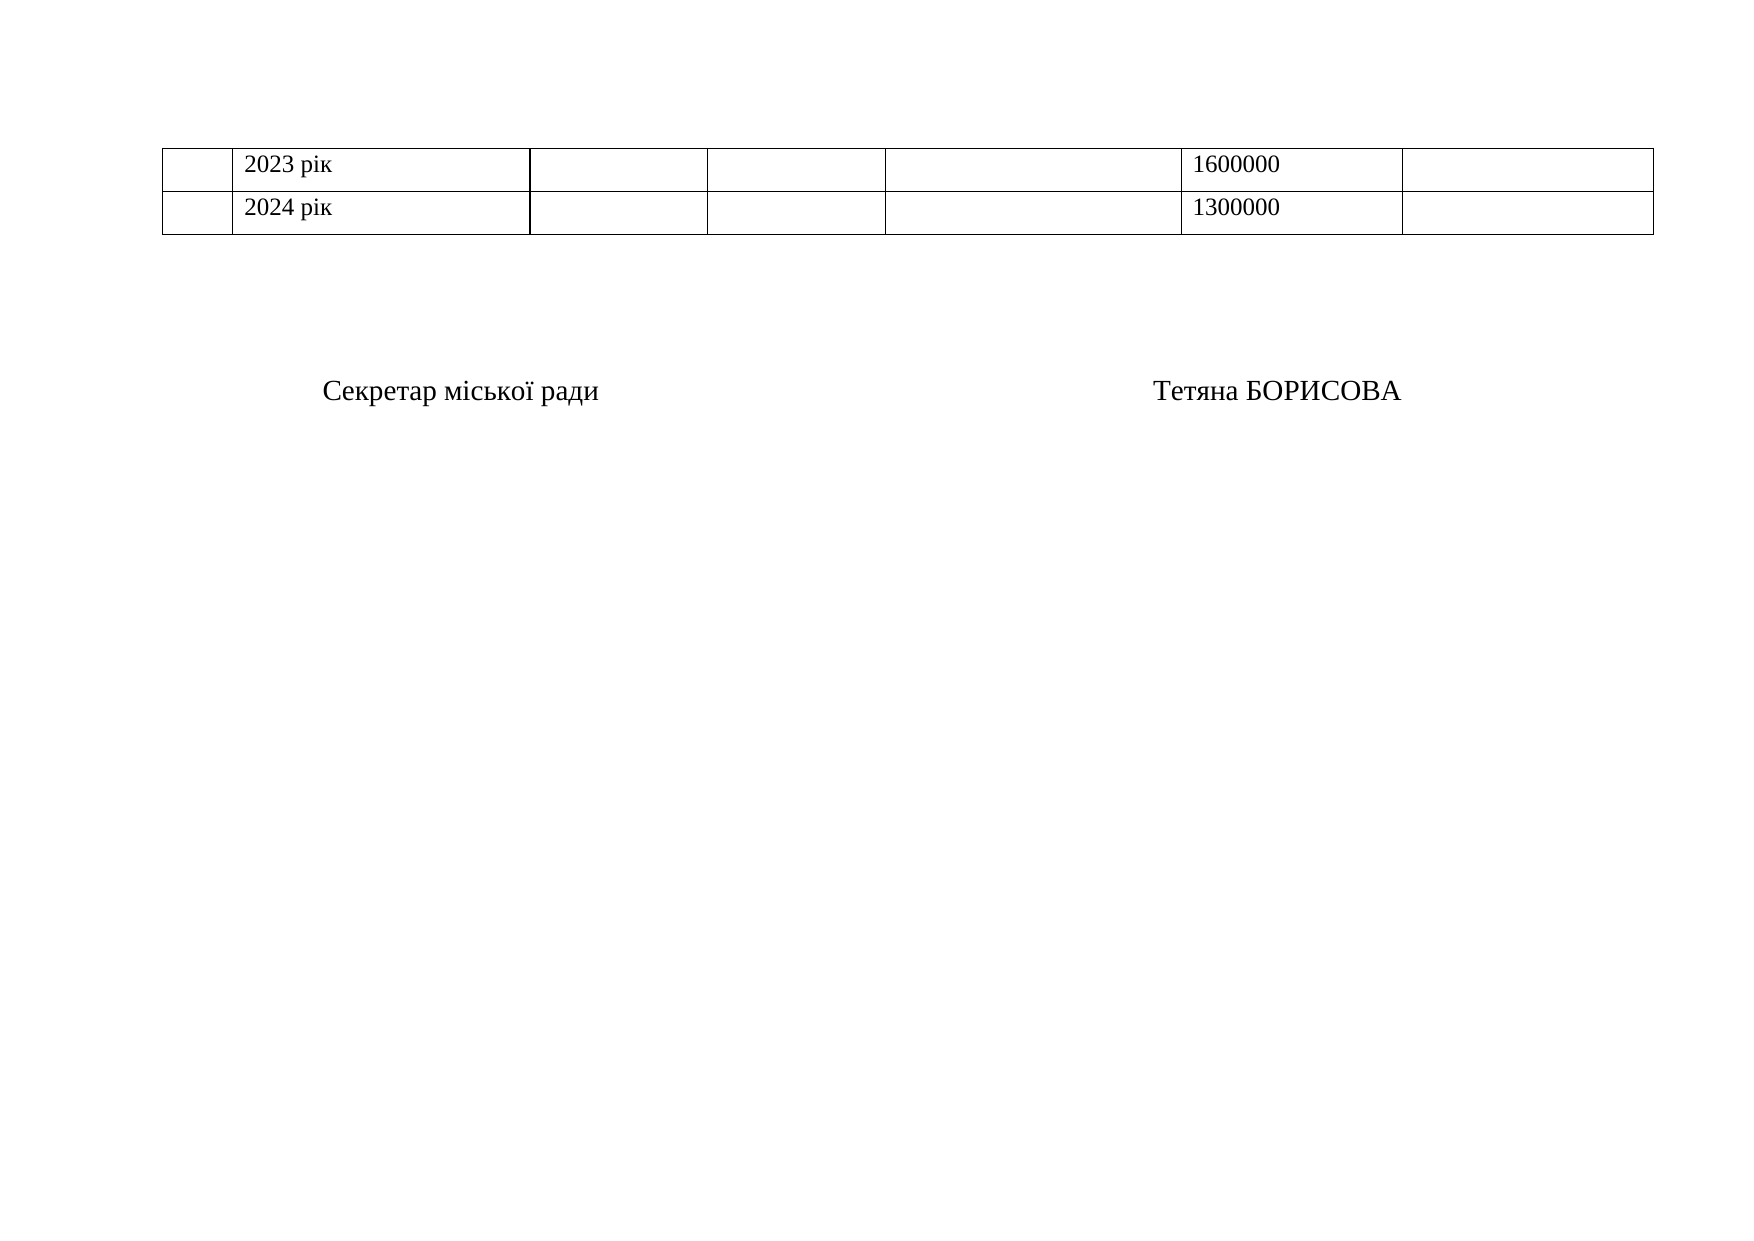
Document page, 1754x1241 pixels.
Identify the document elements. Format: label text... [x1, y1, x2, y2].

table_cell [708, 149, 885, 191]
table_cell [1403, 149, 1653, 191]
table_cell 2024 рік [233, 192, 529, 234]
table_cell [163, 192, 232, 234]
table_cell [886, 149, 1181, 191]
table_cell 1300000 [1182, 192, 1402, 234]
table_cell [531, 192, 707, 234]
table_cell [886, 192, 1181, 234]
text Секретар міської ради Тетяна БОРИСОВА [118, 373, 1680, 407]
table_cell 1600000 [1182, 149, 1402, 191]
table_cell [1403, 192, 1653, 234]
table_cell [708, 192, 885, 234]
table_cell [163, 149, 232, 191]
table_cell [531, 149, 707, 191]
table_cell 2023 рік [233, 149, 529, 191]
